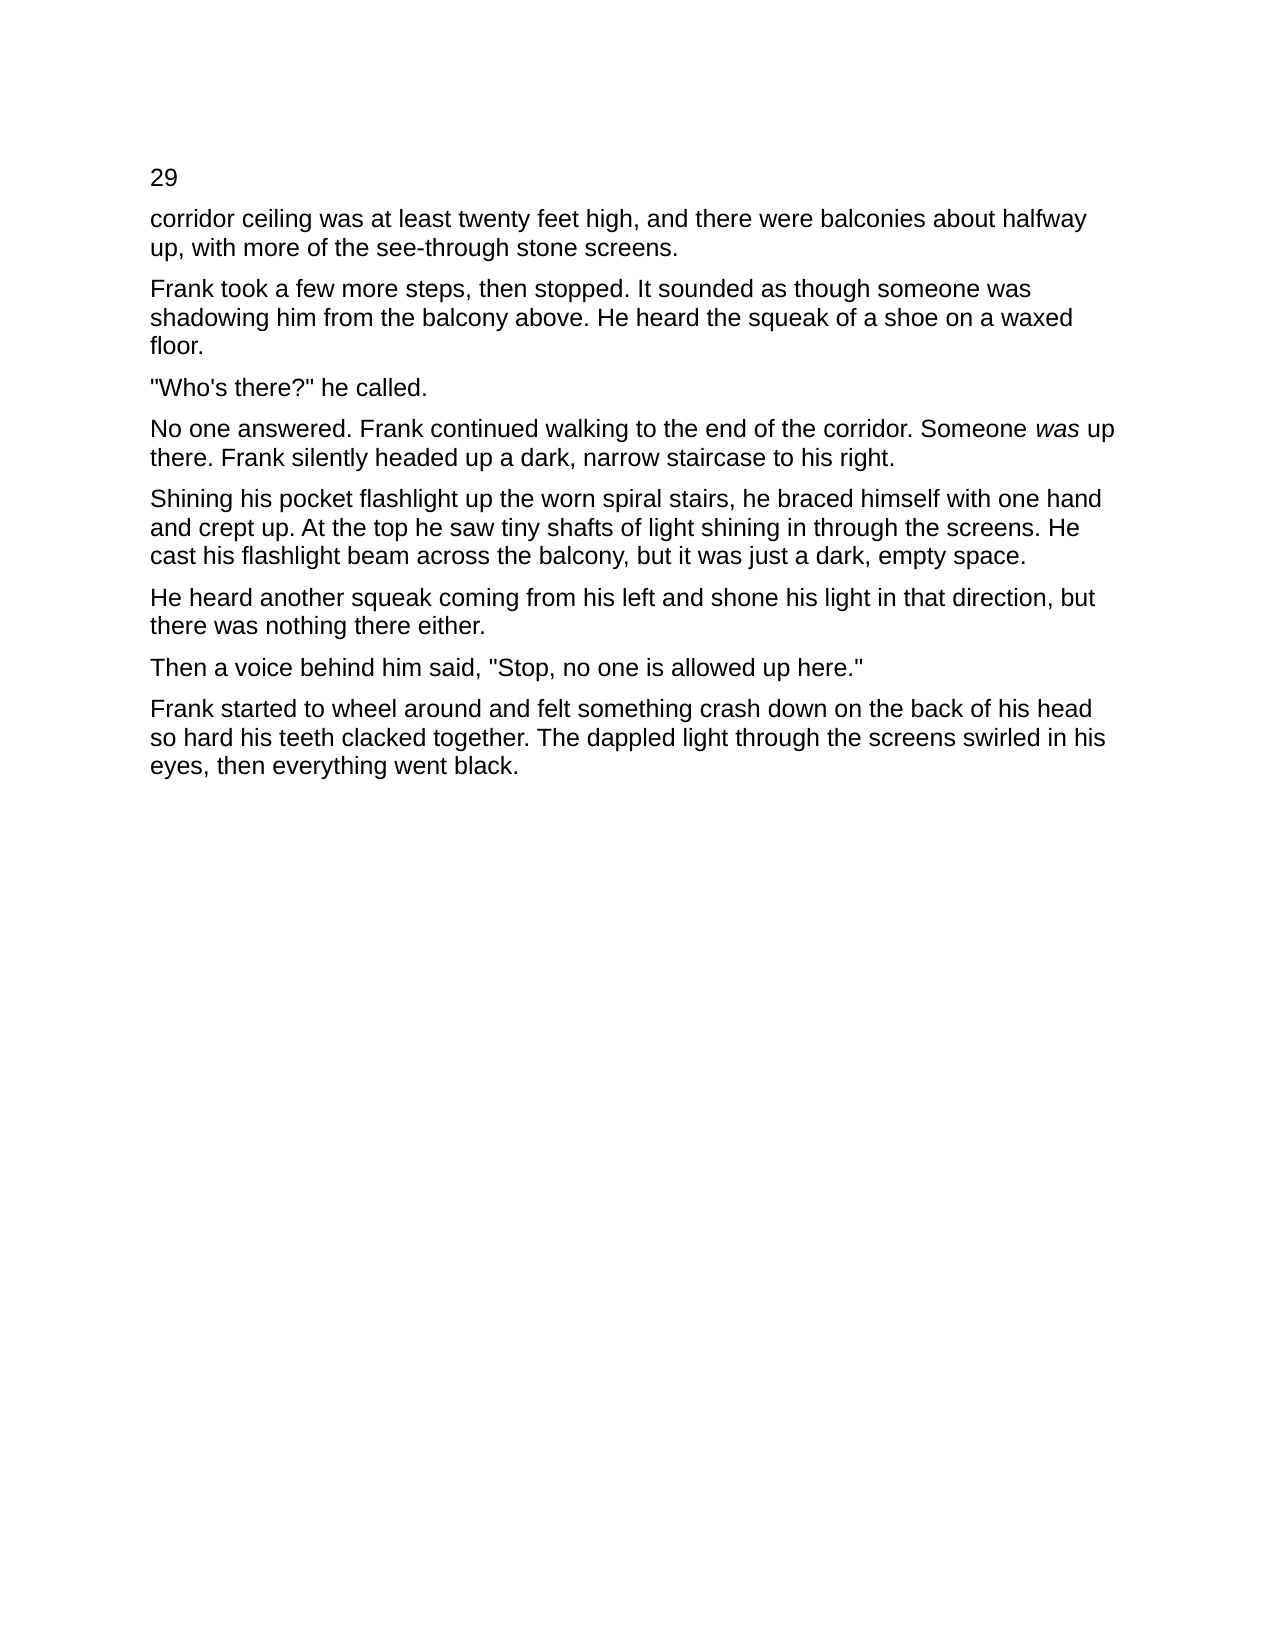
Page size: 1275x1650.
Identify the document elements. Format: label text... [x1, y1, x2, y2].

text "Who's there?" he called. [150, 372, 1125, 401]
text Then a voice behind him said, "Stop, no one is allowed up here." [150, 652, 1125, 681]
text He heard another squeak coming from his left and shone his light in that direction, but there was nothing there either. [150, 582, 1125, 640]
text Frank took a few more steps, then stopped. It sounded as though someone was shadowing him from the balcony above. He heard the squeak of a shoe on a waxed floor. [150, 274, 1125, 360]
text No one answered. Frank continued walking to the end of the corridor. Someone was up there. Frank silently headed up a dark, narrow staircase to his right. [150, 414, 1125, 471]
text Frank started to wheel around and felt something crash down on the back of his head so hard his teeth clacked together. The dappled light through the screens swirled in his eyes, then everything went black. [150, 694, 1125, 780]
text 29 [150, 162, 1125, 191]
text Shining his pocket flashlight up the worn spiral stairs, he braced himself with one hand and crept up. At the top he saw tiny shafts of light shining in through the screens. He cast his flashlight beam across the balcony, but it was just a dark, empty space. [150, 484, 1125, 570]
text corridor ceiling was at least twenty feet high, and there were balconies about halfway up, with more of the see-through stone screens. [150, 204, 1125, 261]
